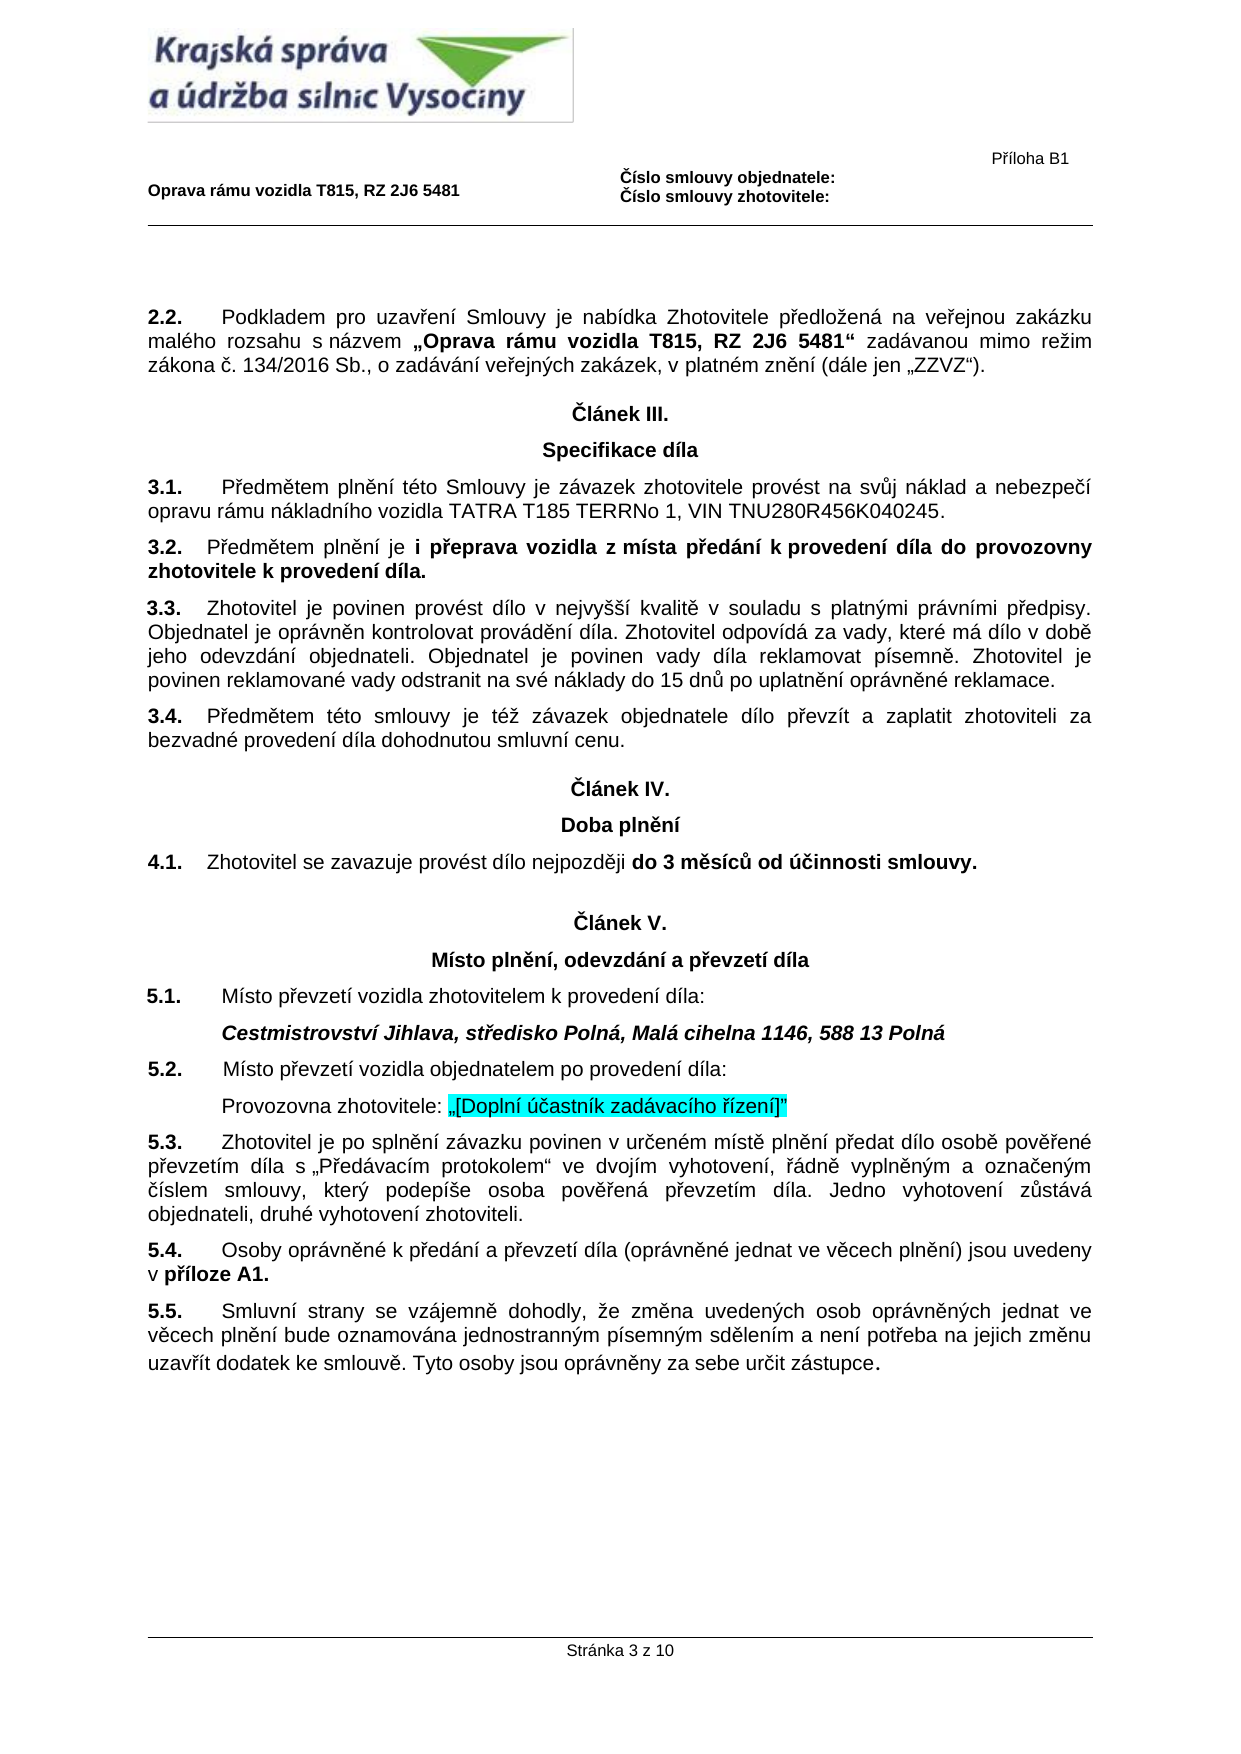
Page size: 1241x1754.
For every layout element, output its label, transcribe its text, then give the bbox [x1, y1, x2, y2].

list Zhotovitel je povinen provést dílo v nejvyšší kvalitě v souladu s platnými právními předpisy. Objednatel je oprávněn kontrolovat provádění díla. Zhotovitel odpovídá za vady, které má dílo v době jeho odevzdání objednateli. Objednatel je povinen vady díla reklamovat písemně. Zhotovitel je povinen reklamované vady odstranit na své náklady do 15 dnů po uplatnění oprávněné reklamace. [146, 596, 1093, 691]
list Předmětem této smlouvy je též závazek objednatele dílo převzít a zaplatit zhotoviteli za bezvadné provedení díla dohodnutou smluvní cenu. [148, 704, 1093, 752]
subtitle Místo plnění, odevzdání a převzetí díla [148, 948, 1093, 972]
text Článek III. [148, 402, 1093, 426]
subtitle Článek V. [148, 911, 1093, 935]
list Předmětem plnění je i přeprava vozidla z místa předání k provedení díla do provozovny zhotovitele k provedení díla. [148, 535, 1093, 583]
picture [147, 28, 574, 124]
text Provozovna zhotovitele: „[Doplní účastník zadávacího řízení]” [148, 1093, 1093, 1117]
list Osoby oprávněné k předání a převzetí díla (oprávněné jednat ve věcech plnění) jsou uvedeny v příloze A1. [148, 1238, 1093, 1286]
text Cestmistrovství Jihlava, středisko Polná, Malá cihelna 1146, 588 13 Polná [148, 1021, 1093, 1044]
list Podkladem pro uzavření Smlouvy je nabídka Zhotovitele předložená na veřejnou zakázku malého rozsahu s názvem „Oprava rámu vozidla T815, RZ 2J6 5481“ zadávanou mimo režim zákona č. 134/2016 Sb., o zadávání veřejných zakázek, v platném znění (dále jen „ZZVZ“). [148, 305, 1093, 377]
list Předmětem plnění této Smlouvy je závazek zhotovitele provést na svůj náklad a nebezpečí opravu rámu nákladního vozidla TATRA T185 TERRNo 1, VIN TNU280R456K040245. [148, 475, 1093, 523]
list Zhotovitel se zavazuje provést dílo nejpozději do 3 měsíců od účinnosti smlouvy. [148, 850, 1093, 874]
list Místo převzetí vozidla zhotovitelem k provedení díla: [146, 984, 1093, 1008]
subtitle Doba plnění [148, 813, 1093, 837]
list Místo převzetí vozidla objednatelem po provedení díla: [148, 1057, 1093, 1081]
list Zhotovitel je po splnění závazku povinen v určeném místě plnění předat dílo osobě pověřené převzetím díla s „Předávacím protokolem“ ve dvojím vyhotovení, řádně vyplněným a označeným číslem smlouvy, který podepíše osoba pověřená převzetím díla. Jedno vyhotovení zůstává objednateli, druhé vyhotovení zhotoviteli. [148, 1130, 1093, 1226]
subtitle Specifikace díla [148, 438, 1093, 462]
text Článek IV. [148, 777, 1093, 801]
list Smluvní strany se vzájemně dohodly, že změna uvedených osob oprávněných jednat ve věcech plnění bude oznamována jednostranným písemným sdělením a není potřeba na jejich změnu uzavřít dodatek ke smlouvě. Tyto osoby jsou oprávněny za sebe určit zástupce. [148, 1299, 1093, 1377]
